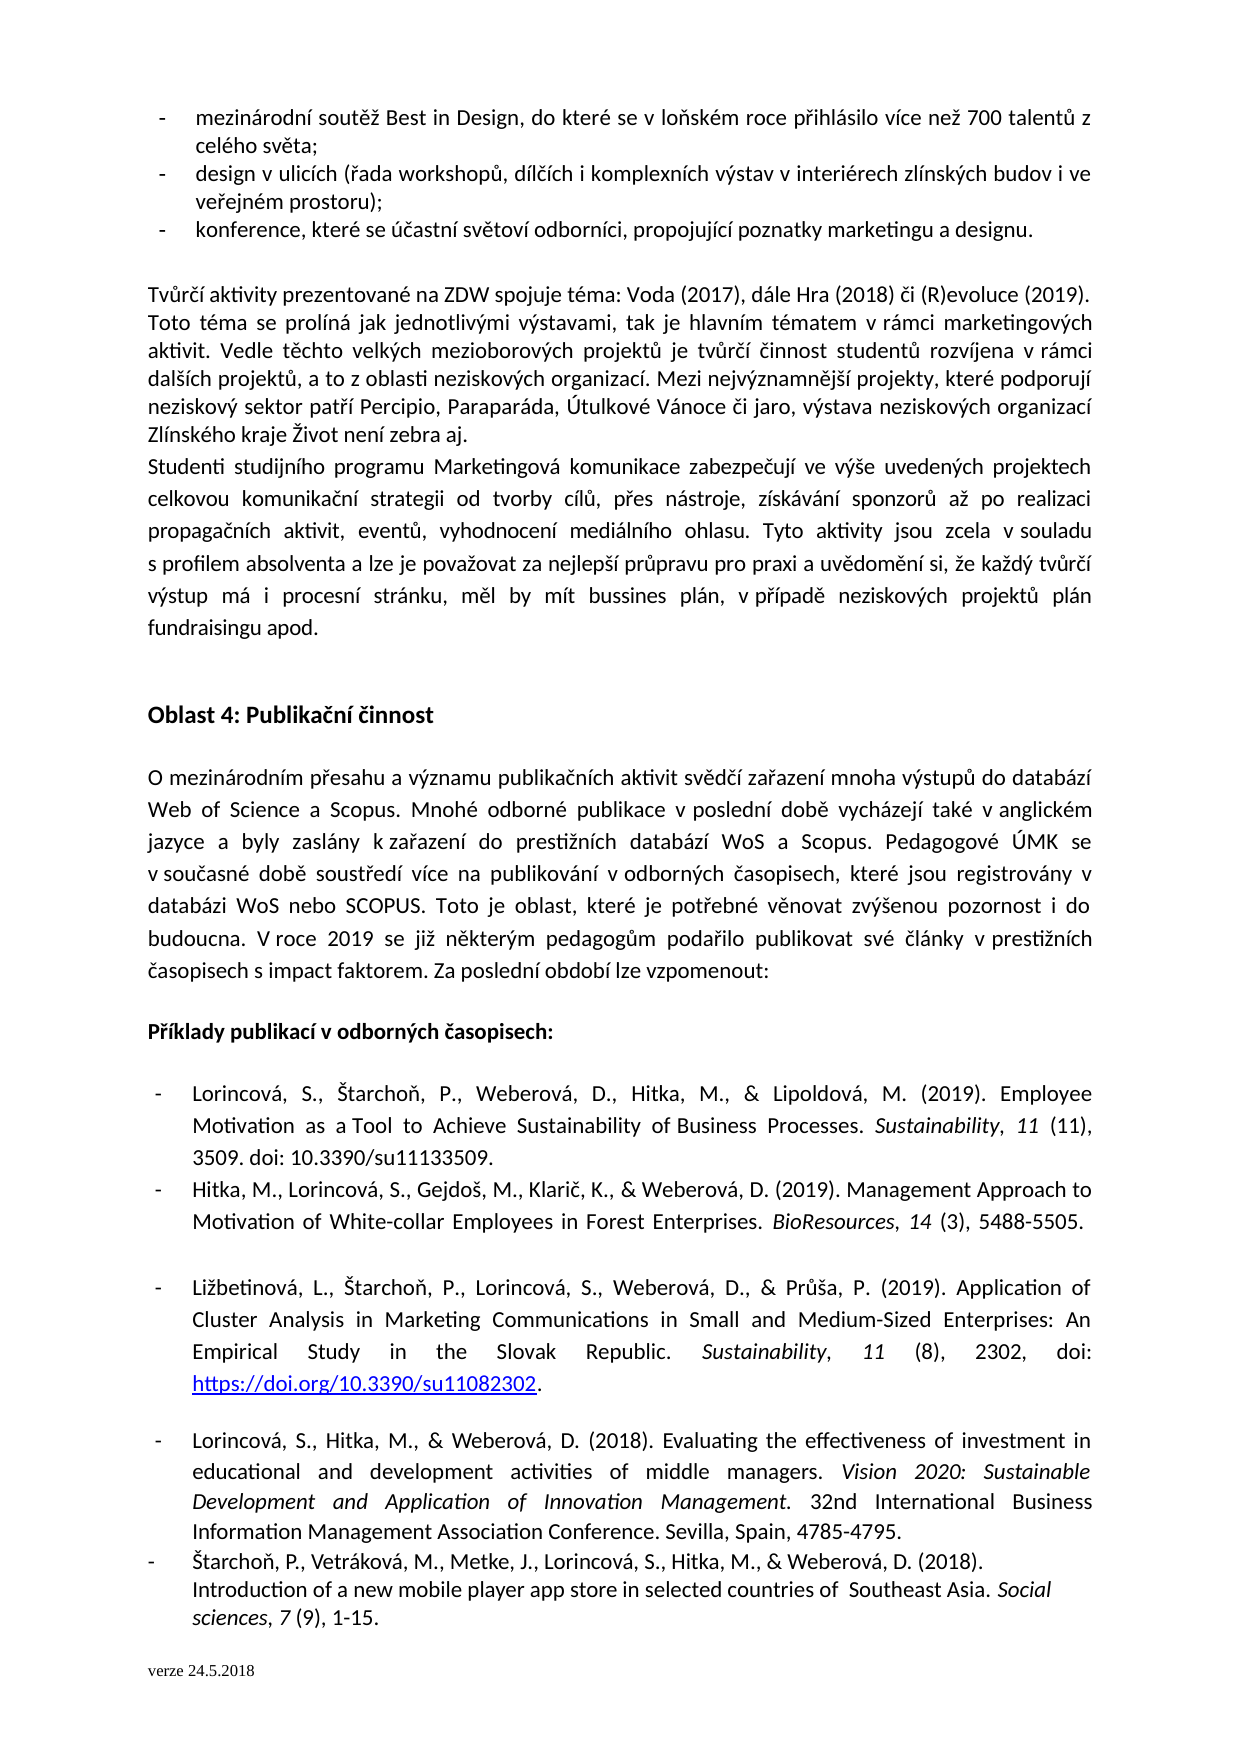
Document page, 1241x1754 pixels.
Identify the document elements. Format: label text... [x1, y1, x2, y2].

text Studenti studijního programu Marketingová komunikace zabezpečují ve výše uvedených projektech celkovou komunikační strategii od tvorby cílů, přes nástroje, získávání sponzorů až po realizaci propagačních aktivit, eventů, vyhodnocení mediálního ohlasu. Tyto aktivity jsou zcela v souladu s profilem absolventa a lze je považovat za nejlepší průpravu pro praxi a uvědomění si, že každý tvůrčí výstup má i procesní stránku, měl by mít bussines plán, v případě neziskových projektů plán fundraisingu apod. [148, 452, 1092, 641]
list Hitka, M., Lorincová, S., Gejdoš, M., Klarič, K., & Weberová, D. (2019). Management Approach to Motivation of White-collar Employees in Forest Enterprises. BioResources, 14 (3), 5488-5505. [154, 1204, 1093, 1298]
text Příklady publikací v odborných časopisech: [148, 1017, 1093, 1045]
list konference, které se účastní světoví odborníci, propojující poznatky marketingu a designu. [158, 216, 1093, 243]
subtitle Lorincová, S., Hitka, M., & Weberová, D. (2018). Evaluating the effectiveness of investment in educational and development activities of middle managers. Vision 2020: Sustainable Development and Application of Innovation Management. 32nd International Business Information Management Association Conference. Sevilla, Spain, 4785-4795. [154, 1485, 1093, 1603]
list design v ulicích (řada workshopů, dílčích i komplexních výstav v interiérech zlínských budov i ve veřejném prostoru); [158, 159, 1093, 216]
text O mezinárodním přesahu a významu publikačních aktivit svědčí zařazení mnoha výstupů do databází Web of Science a Scopus. Mnohé odborné publikace v poslední době vycházejí také v anglickém jazyce a byly zaslány k zařazení do prestižních databází WoS a Scopus. Pedagogové ÚMK se v současné době soustředí více na publikování v odborných časopisech, které jsou registrovány v databázi WoS nebo SCOPUS. Toto je oblast, které je potřebné věnovat zvýšenou pozornost i do budoucna. V roce 2019 se již některým pedagogům podařilo publikovat své články v prestižních časopisech s impact faktorem. Za poslední období lze vzpomenout: [148, 763, 1093, 984]
text Tvůrčí aktivity prezentované na ZDW spojuje téma: Voda (2017), dále Hra (2018) či (R)evoluce (2019). Toto téma se prolíná jak jednotlivými výstavami, tak je hlavním tématem v rámci marketingových aktivit. Vedle těchto velkých mezioborových projektů je tvůrčí činnost studentů rozvíjena v rámci dalších projektů, a to z oblasti neziskových organizací. Mezi nejvýznamnější projekty, které podporují neziskový sektor patří Percipio, Paraparáda, Útulkové Vánoce či jaro, výstava neziskových organizací Zlínského kraje Život není zebra aj. [148, 280, 1093, 448]
list Ližbetinová, L., Štarchoň, P., Lorincová, S., Weberová, D., & Průša, P. (2019). Application of Cluster Analysis in Marketing Communications in Small and Medium-Sized Enterprises: An Empirical Study in the Slovak Republic. Sustainability, 11 (8), 2302, doi: https://doi.org/10.3390/su11082302. [154, 1331, 1093, 1456]
list Lorincová, S., Štarchoň, P., Weberová, D., Hitka, M., & Lipoldová, M. (2019). Employee Motivation as a Tool to Achieve Sustainability of Business Processes. Sustainability, 11 (11), 3509. doi: 10.3390/su11133509. [154, 1079, 1093, 1171]
text Oblast 4: Publikační činnost [148, 699, 1093, 729]
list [148, 1606, 1093, 1634]
list mezinárodní soutěž Best in Design, do které se v loňském roce přihlásilo více než 700 talentů z celého světa; [158, 103, 1093, 159]
